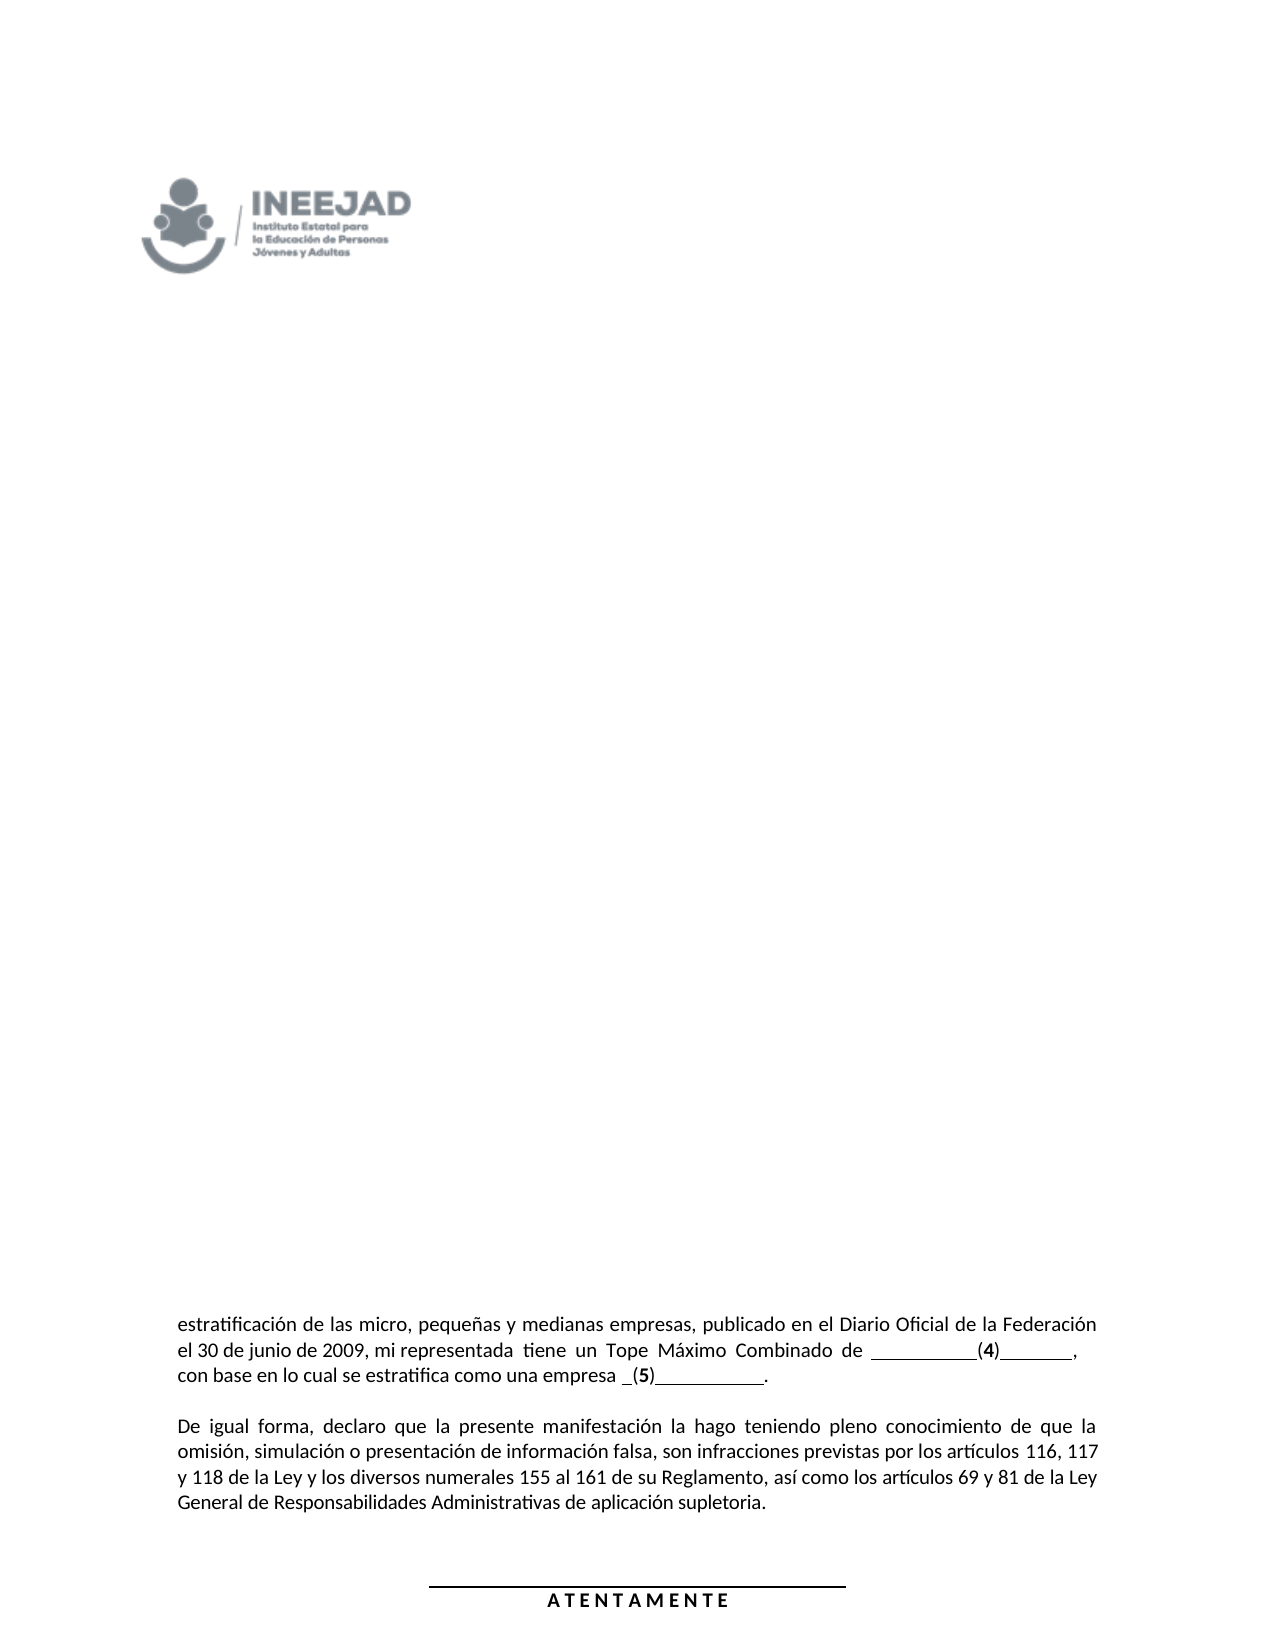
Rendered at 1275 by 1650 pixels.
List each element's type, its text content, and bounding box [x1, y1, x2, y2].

text A T E N T A M E N T E [86, 1586, 1189, 1612]
text De igual forma, declaro que la presente manifestación la hago teniendo pleno conocimiento de que la omisión, simulación o presentación de información falsa, son infracciones previstas por los artículos 116, 117 y 118 de la Ley y los diversos numerales 155 al 161 de su Reglamento, así como los artículos 69 y 81 de la Ley General de Responsabilidades Administrativas de aplicación supletoria. [177, 1413, 1098, 1515]
picture [81, 103, 1275, 1312]
text Al respecto y de conformidad con lo dispuesto por el numeral 1 del artículo 68 de la Ley, MANIFIESTO BAJO PROTESTA DE DECIR VERDAD que mi representada está constituida conforme a las leyes mexicanas, con Registro Federal de Contribuyentes (3) , y asimismo que considerando los criterios (sector, número total de trabajadores y ventas anuales) establecidos en el Acuerdo por el que se establece la estratificación de las micro, pequeñas y medianas empresas, publicado en el Diario Oficial de la Federación el 30 de junio de 2009, mi representada tiene un Tope Máximo Combinado de (4) , con base en lo cual se estratifica como una empresa (5) . [177, 1312, 1099, 1388]
